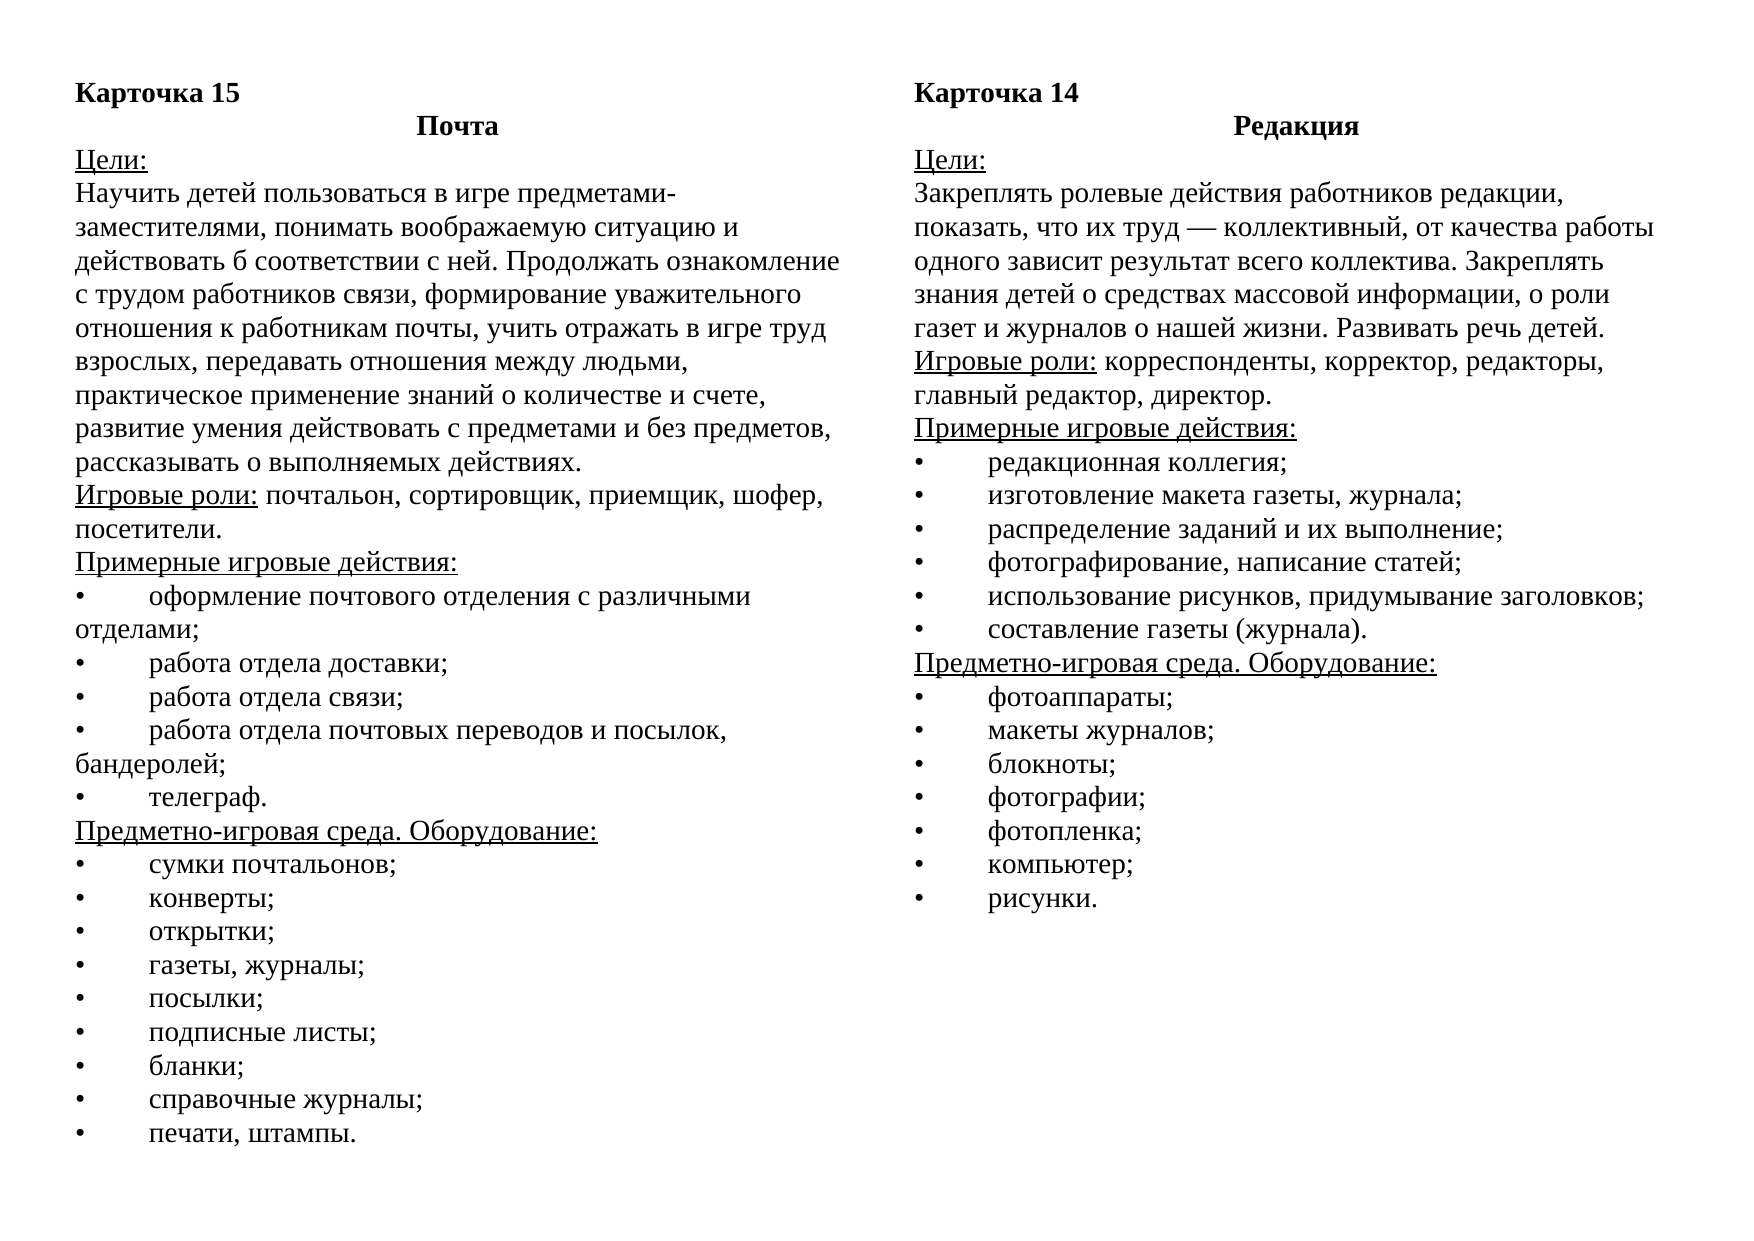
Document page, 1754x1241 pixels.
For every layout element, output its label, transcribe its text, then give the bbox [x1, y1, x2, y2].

text • распределение заданий и их выполнение; [914, 511, 1679, 544]
text • подписные листы; [75, 1014, 840, 1048]
text Примерные игровые действия: [914, 410, 1679, 444]
text Почта [75, 108, 840, 142]
text Закреплять ролевые действия работников редакции, показать, что их труд — коллективный, от качества работы одного зависит результат всего коллектива. Закреплять знания детей о средствах массовой информации, о роли газет и журналов о нашей жизни. Развивать речь детей. [914, 176, 1679, 343]
text • бланки; [75, 1048, 840, 1081]
text Игровые роли: корреспонденты, корректор, редакторы, главный редактор, директор. [914, 343, 1679, 410]
text Карточка 14 [914, 75, 1679, 108]
text • фотографии; [914, 779, 1679, 813]
text Карточка 15 [75, 75, 840, 108]
text • компьютер; [914, 846, 1679, 880]
text Цели: [914, 142, 1679, 176]
text • газеты, журналы; [75, 947, 840, 981]
text • работа отдела почтовых переводов и посылок, бандеролей; [75, 712, 840, 779]
text Цели: [75, 142, 840, 176]
text Предметно-игровая среда. Оборудование: [75, 813, 840, 846]
text • фотографирование, написание статей; [914, 544, 1679, 578]
text • макеты журналов; [914, 712, 1679, 746]
text Научить детей пользоваться в игре предметами-заместителями, понимать воображаемую ситуацию и действовать б соответствии с ней. Продолжать ознакомление с трудом работников связи, формирование уважительного отношения к работникам почты, учить отражать в игре труд взрослых, передавать отношения между людьми, практическое применение знаний о количестве и счете, развитие умения действовать с предметами и без предметов, рассказывать о выполняемых действиях. [75, 176, 840, 477]
text • изготовление макета газеты, журнала; [914, 477, 1679, 511]
text • блокноты; [914, 746, 1679, 779]
text • редакционная коллегия; [914, 444, 1679, 477]
text • телеграф. [75, 779, 840, 813]
text • работа отдела доставки; [75, 645, 840, 679]
text • справочные журналы; [75, 1081, 840, 1115]
text Игровые роли: почтальон, сортировщик, приемщик, шофер, посетители. [75, 477, 840, 544]
text • использование рисунков, придумывание заголовков; [914, 578, 1679, 612]
text • оформление почтового отделения с различными отделами; [75, 578, 840, 645]
text • фотоаппараты; [914, 679, 1679, 712]
text • сумки почтальонов; [75, 846, 840, 880]
text • составление газеты (журнала). [914, 612, 1679, 645]
text • рисунки. [914, 880, 1679, 913]
text Редакция [914, 108, 1679, 142]
text Примерные игровые действия: [75, 544, 840, 578]
text Предметно-игровая среда. Оборудование: [914, 645, 1679, 679]
text • открытки; [75, 913, 840, 947]
text • посылки; [75, 981, 840, 1014]
text • печати, штампы. [75, 1115, 840, 1148]
text • конверты; [75, 880, 840, 913]
text • фотопленка; [914, 813, 1679, 846]
text • работа отдела связи; [75, 679, 840, 712]
